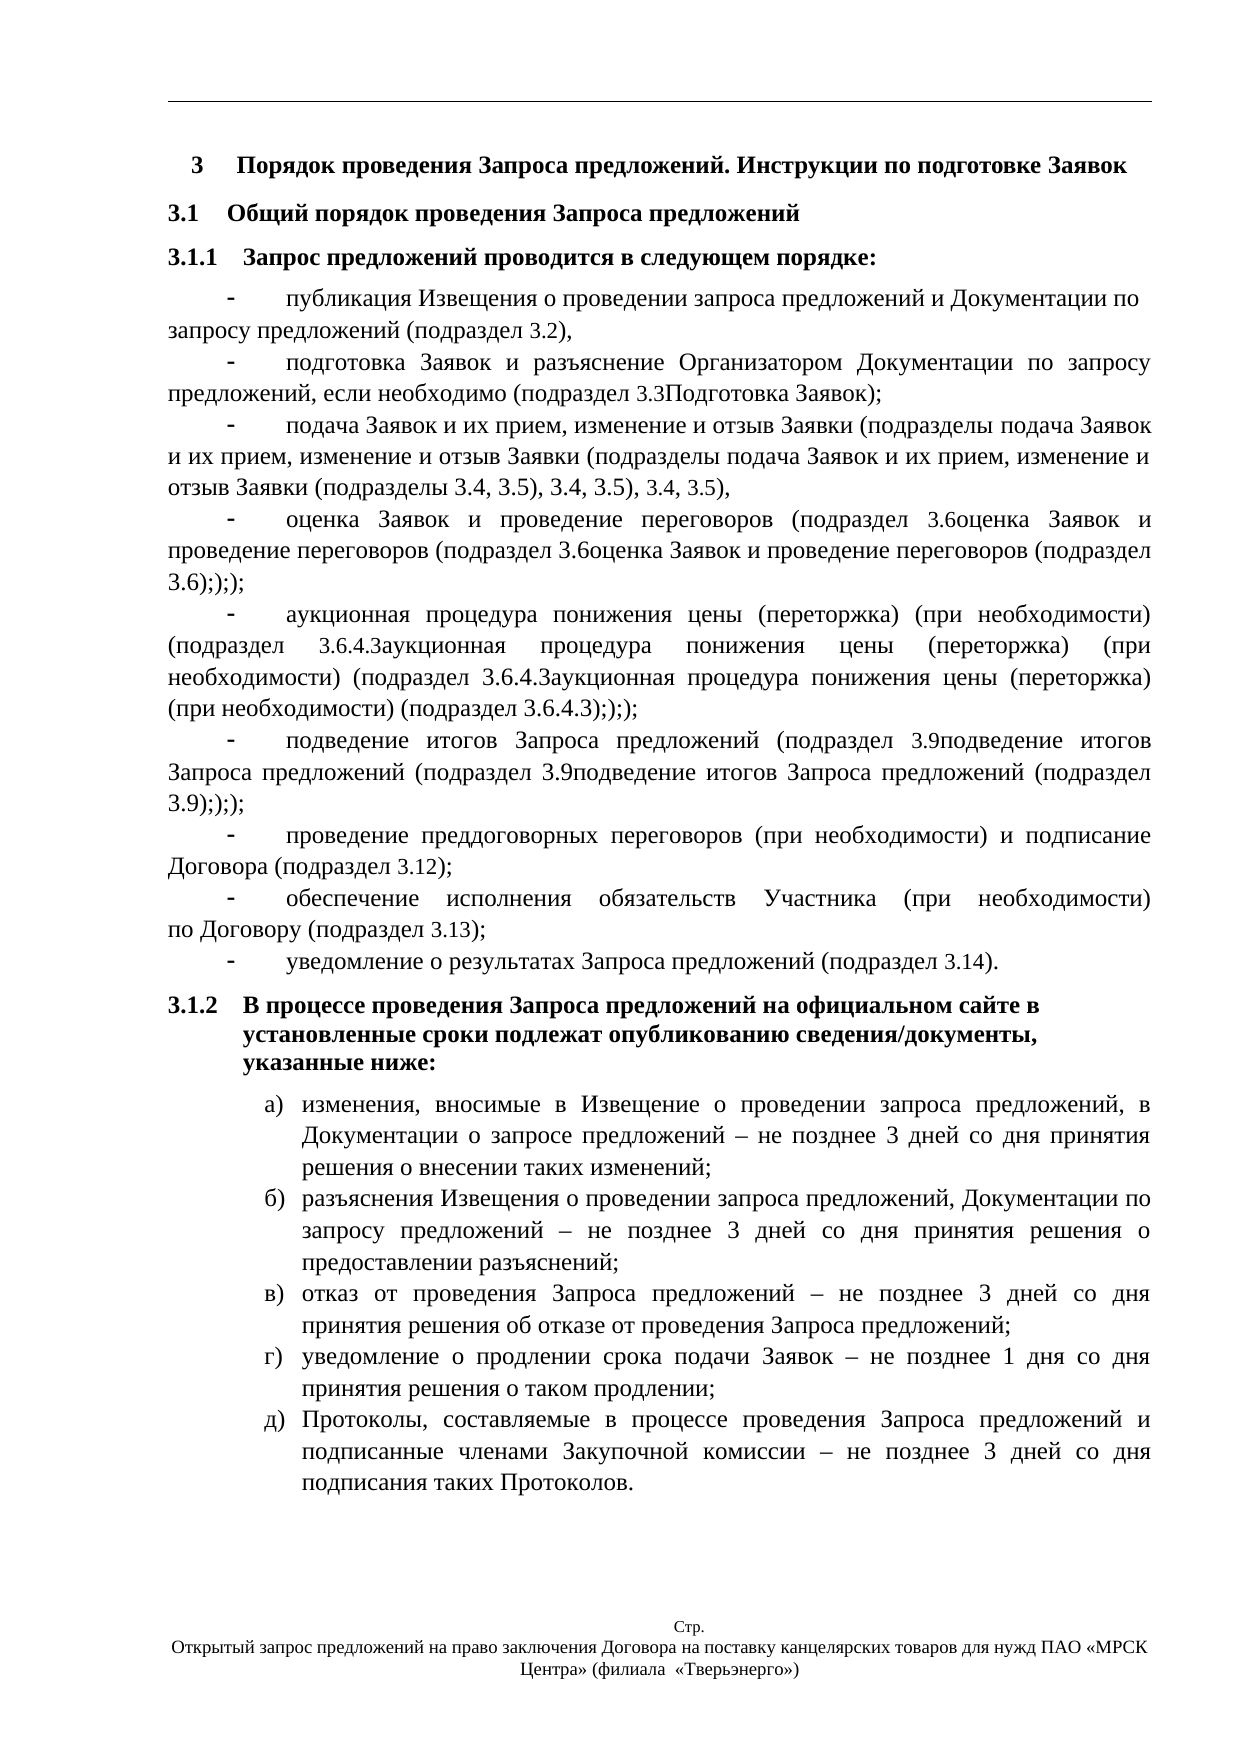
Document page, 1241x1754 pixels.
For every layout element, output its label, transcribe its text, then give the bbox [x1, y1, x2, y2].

list аукционная процедура понижения цены (переторжка) (при необходимости) (подраздел 3.6.4.3); [168, 599, 1152, 722]
list проведение преддоговорных переговоров (при необходимости) и подписание Договора (подраздел 3.12); [168, 820, 1152, 880]
list разъяснения Извещения о проведении запроса предложений, Документации по запросу предложений – не позднее 3 дней со дня принятия решения о предоставлении разъяснений; [264, 1183, 1152, 1275]
list подача Заявок и их прием, изменение и отзыв Заявки (подразделы 3.4, 3.5), [168, 410, 1152, 501]
list обеспечение исполнения обязательств Участника (при необходимости) по Договору (подраздел 3.13); [168, 883, 1152, 943]
list Протоколы, составляемые в процессе проведения Запроса предложений и подписанные членами Закупочной комиссии – не позднее 3 дней со дня подписания таких Протоколов. [264, 1404, 1152, 1496]
subtitle Запрос предложений проводится в следующем порядке: [168, 242, 1152, 271]
list публикация Извещения о проведении запроса предложений и Документации по запросу предложений (подраздел 3.2), [168, 283, 1152, 344]
list уведомление о продлении срока подачи Заявок – не позднее 1 дня со дня принятия решения о таком продлении; [264, 1341, 1152, 1402]
list изменения, вносимые в Извещение о проведении запроса предложений, в Документации о запросе предложений – не позднее 3 дней со дня принятия решения о внесении таких изменений; [264, 1089, 1152, 1181]
list уведомление о результатах Запроса предложений (подраздел 3.14). [168, 946, 1152, 975]
subtitle Порядок проведения Запроса предложений. Инструкции по подготовке Заявок [166, 150, 1152, 179]
list подведение итогов Запроса предложений (подраздел 3.9); [168, 725, 1152, 817]
list подготовка Заявок и разъяснение Организатором Документации по запросу предложений, если необходимо (подраздел 3.3); [168, 347, 1152, 407]
subtitle В процессе проведения Запроса предложений на официальном сайте в установленные сроки подлежат опубликованию сведения/документы, указанные ниже: [168, 990, 1152, 1076]
list отказ от проведения Запроса предложений – не позднее 3 дней со дня принятия решения об отказе от проведения Запроса предложений; [264, 1278, 1152, 1338]
subtitle Общий порядок проведения Запроса предложений [168, 198, 1152, 227]
list оценка Заявок и проведение переговоров (подраздел 3.6); [168, 504, 1152, 596]
